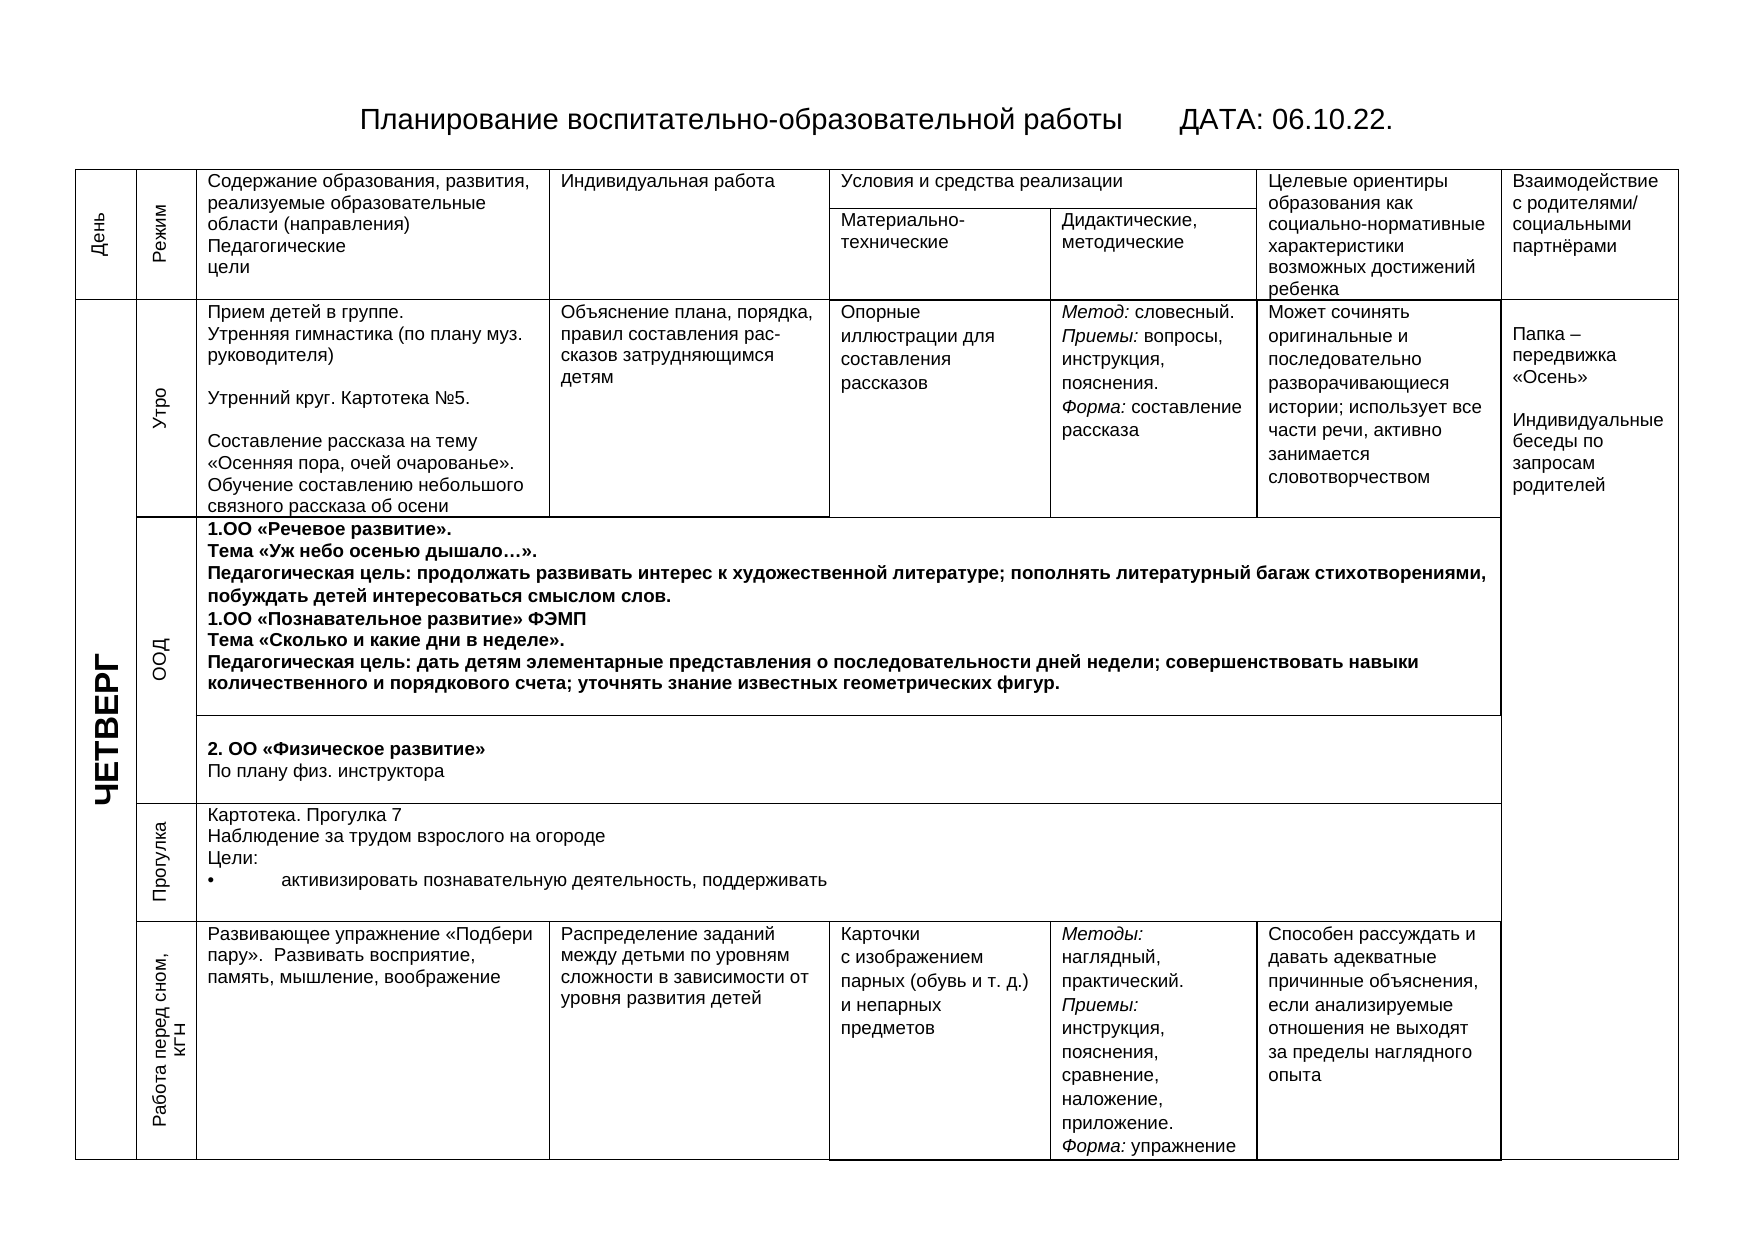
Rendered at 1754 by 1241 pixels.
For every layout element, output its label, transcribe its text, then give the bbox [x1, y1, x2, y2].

table_header Взаимодействие с родителями/ социальными партнёрами [1502, 170, 1678, 299]
table_cell Карточки с изображением парных (обувь и т. д.) и непарных предметов [830, 922, 1050, 1159]
table_cell Может сочинять оригинальные и последовательно разворачивающиеся истории; использует все части речи, активно занимается словотворчеством [1258, 301, 1500, 516]
table_cell Утро [137, 300, 196, 516]
table_header Целевые ориентиры образования как социально-нормативные характеристики возможных достижений ребенка [1257, 170, 1501, 299]
table_cell Опорные иллюстрации для составления рассказов [830, 301, 1050, 516]
text Планирование воспитательно-образовательной работы ДАТА: 06.10.22. [75, 102, 1679, 135]
table_cell Объяснение плана, порядка, правил составления рас- сказов затрудняющимся детям [550, 300, 829, 516]
table_header Условия и средства реализации [830, 170, 1256, 208]
table_cell ООД [137, 518, 196, 803]
table_cell Материально-технические [830, 209, 1050, 299]
table_cell 2. ОО «Физическое развитие» По плану физ. инструктора [197, 716, 1501, 803]
table_cell 1.ОО «Речевое развитие». Тема «Уж небо осенью дышало…». Педагогическая цель: продолжать развивать интерес к художественной литературе; пополнять литературный багаж стихотворениями, побуждать детей интересоваться смыслом слов. 1.ОО «Познавательное развитие» ФЭМП Тема «Сколько и какие дни в неделе». Педагогическая цель: дать детям элементарные представления о последовательности дней недели; совершенствовать навыки количественного и порядкового счета; уточнять знание известных геометрических фигур. [197, 518, 1500, 715]
table_cell Прием детей в группе. Утренняя гимнастика (по плану муз. руководителя) Утренний круг. Картотека №5. Составление рассказа на тему «Осенняя пора, очей очарованье». Обучение составлению небольшого связного рассказа об осени [197, 300, 549, 516]
table_cell Папка – передвижка «Осень» Индивидуальные беседы по запросам родителей [1502, 300, 1678, 1159]
table_cell Распределение заданий между детьми по уровням сложности в зависимости от уровня развития детей [550, 922, 829, 1159]
table_header Содержание образования, развития, реализуемые образовательные области (направления) Педагогические цели [197, 170, 549, 299]
table_cell Работа перед сном, КГН [137, 922, 196, 1159]
table_header Индивидуальная работа [550, 170, 829, 299]
table_cell Дидактические, методические [1051, 209, 1256, 299]
table_cell Способен рассуждать и давать адекватные причинные объяснения, если анализируемые отношения не выходят за пределы наглядного опыта [1258, 922, 1500, 1159]
table_cell Прогулка [137, 804, 196, 921]
table_cell Метод: словесный. Приемы: вопросы, инструкция, пояснения. Форма: составление рассказа [1051, 301, 1256, 516]
table_header Режим [137, 170, 196, 299]
table_header День [76, 170, 136, 299]
table_cell Развивающее упражнение «Подбери пару». Развивать восприятие, память, мышление, воображение [197, 922, 549, 1159]
table_cell ЧЕТВЕРГ [76, 300, 136, 1159]
table_cell Методы: наглядный, практический. Приемы: инструкция, пояснения, сравнение, наложение, приложение. Форма: упражнение [1051, 922, 1256, 1159]
table_cell Картотека. Прогулка 7 Наблюдение за трудом взрослого на огороде Цели: • активизировать познавательную деятельность, поддерживать [197, 804, 1501, 921]
